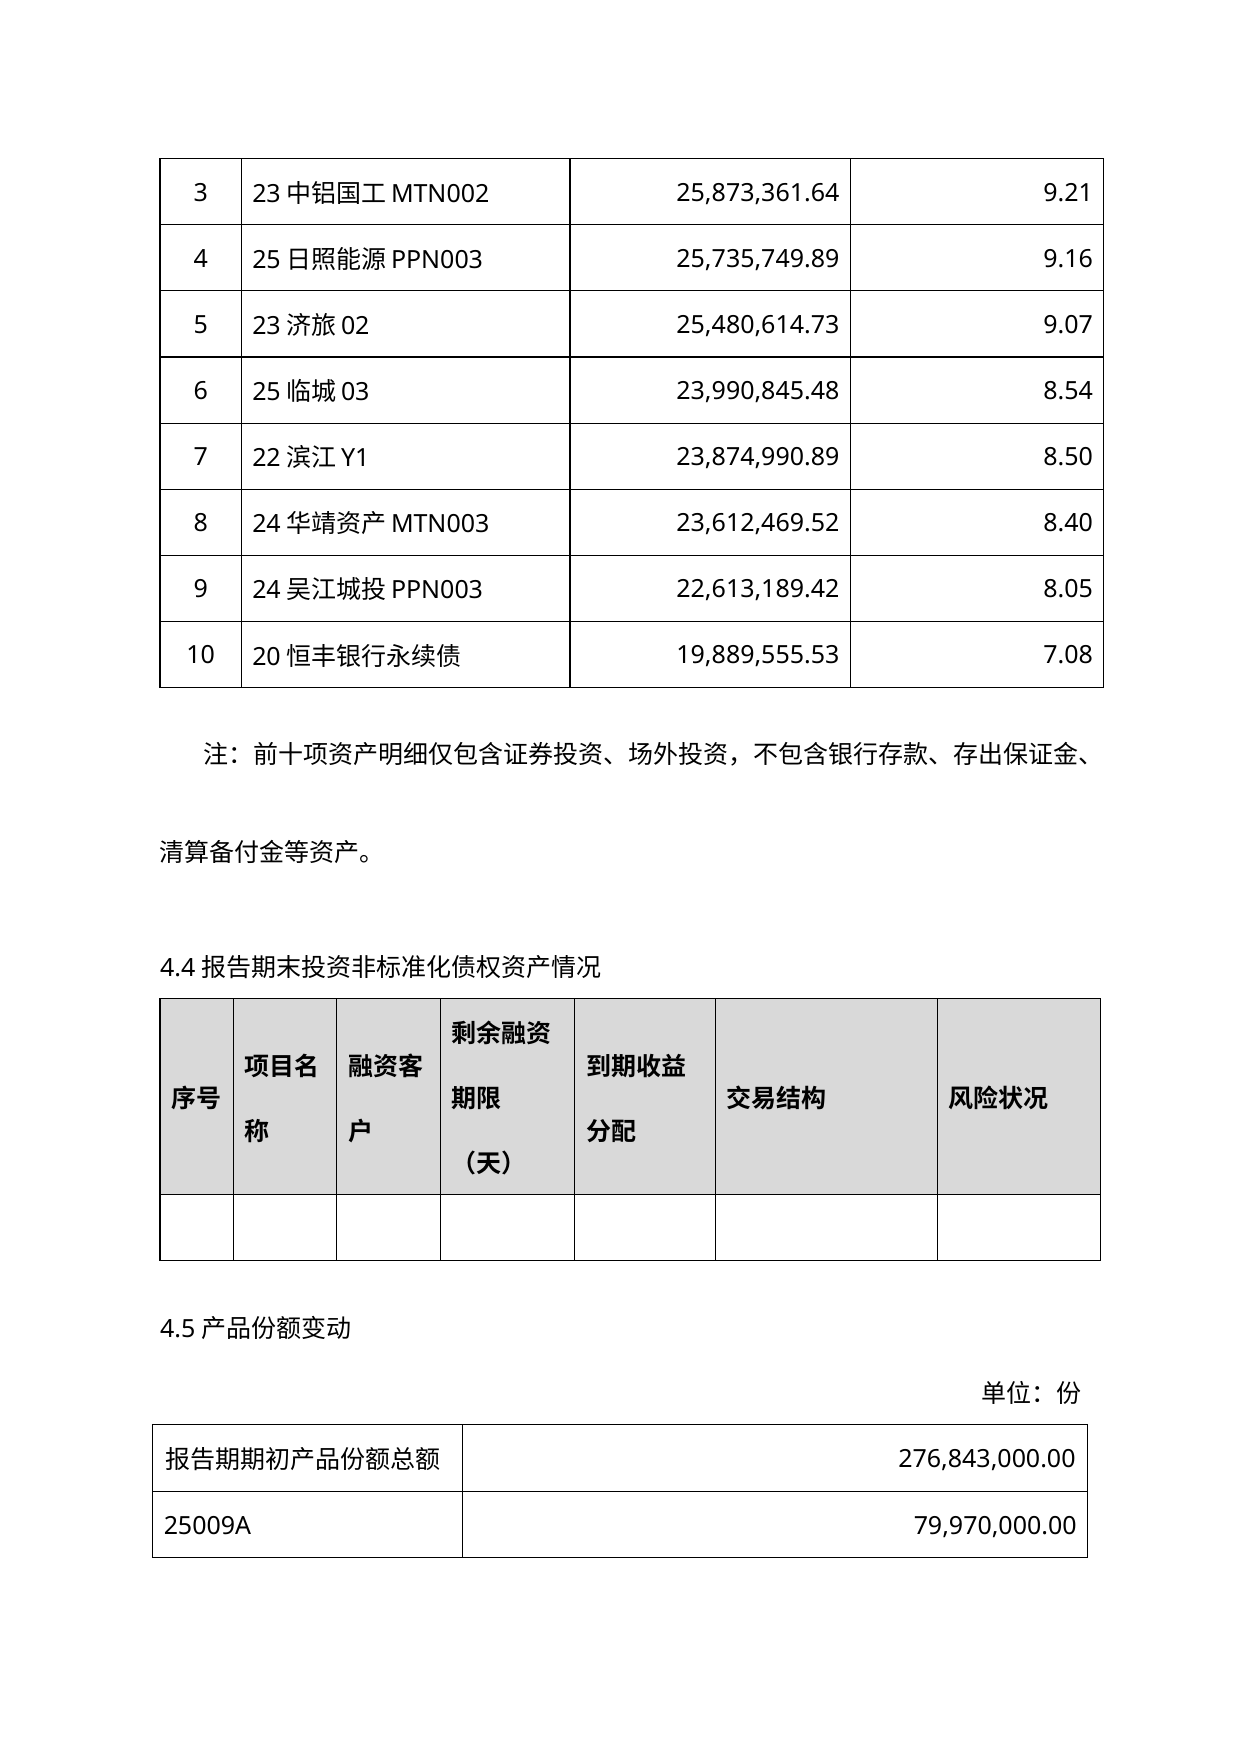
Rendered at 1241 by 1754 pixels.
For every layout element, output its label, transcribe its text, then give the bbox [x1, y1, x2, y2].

table_header 报告期期初产品份额总额 [153, 1425, 462, 1491]
text 单位：份 [160, 1359, 1081, 1424]
table_cell [161, 1195, 233, 1260]
table_cell 24华靖资产MTN003 [242, 490, 569, 554]
table_header 序号 [161, 999, 233, 1194]
table_cell 20恒丰银行永续债 [242, 622, 569, 687]
table_cell 19,889,555.53 [571, 622, 850, 687]
table_header 276,843,000.00 [463, 1425, 1087, 1491]
table_cell 10 [161, 622, 241, 687]
table_cell 4 [161, 225, 241, 290]
table_cell [716, 1195, 937, 1260]
table_cell 23,612,469.52 [571, 490, 850, 554]
text 4.4 报告期末投资非标准化债权资产情况 [160, 933, 1081, 998]
table_cell 24吴江城投PPN003 [242, 556, 569, 621]
table_cell 9.21 [851, 159, 1103, 224]
table_cell 25,480,614.73 [571, 291, 850, 356]
table_cell 23,874,990.89 [571, 424, 850, 488]
text 注：前十项资产明细仅包含证券投资、场外投资，不包含银行存款、存出保证金、清算备付金等资产。 [159, 720, 1092, 883]
table_cell 3 [161, 159, 241, 224]
table_cell 9 [161, 556, 241, 621]
table_cell 25临城03 [242, 358, 569, 422]
table_cell 8.05 [851, 556, 1103, 621]
table_cell [337, 1195, 440, 1260]
table_cell 8.40 [851, 490, 1103, 554]
table_cell 22滨江Y1 [242, 424, 569, 488]
table_cell 23济旅02 [242, 291, 569, 356]
table_cell [234, 1195, 336, 1260]
table_cell 9.07 [851, 291, 1103, 356]
table_cell [441, 1195, 574, 1260]
table_cell 25,873,361.64 [571, 159, 850, 224]
table_cell 5 [161, 291, 241, 356]
table_header 风险状况 [938, 999, 1100, 1194]
table_cell 8 [161, 490, 241, 554]
table_cell 6 [161, 358, 241, 422]
table_header 交易结构 [716, 999, 937, 1194]
table_cell 25,735,749.89 [571, 225, 850, 290]
table_cell 7.08 [851, 622, 1103, 687]
table_cell 8.54 [851, 358, 1103, 422]
table_header 剩余融资期限（天） [441, 999, 574, 1194]
table_header 融资客户 [337, 999, 440, 1194]
table_cell 9.16 [851, 225, 1103, 290]
text 4.5 产品份额变动 [160, 1294, 1081, 1359]
table_header 项目名称 [234, 999, 336, 1194]
table_header 到期收益分配 [575, 999, 715, 1194]
table_cell 23中铝国工MTN002 [242, 159, 569, 224]
table_cell 23,990,845.48 [571, 358, 850, 422]
table_cell 79,970,000.00 [463, 1492, 1087, 1557]
table_cell 8.50 [851, 424, 1103, 488]
table_cell 25日照能源PPN003 [242, 225, 569, 290]
table_cell 7 [161, 424, 241, 488]
table_cell [938, 1195, 1100, 1260]
table_cell 22,613,189.42 [571, 556, 850, 621]
table_cell 25009A [153, 1492, 462, 1557]
table_cell [575, 1195, 715, 1260]
